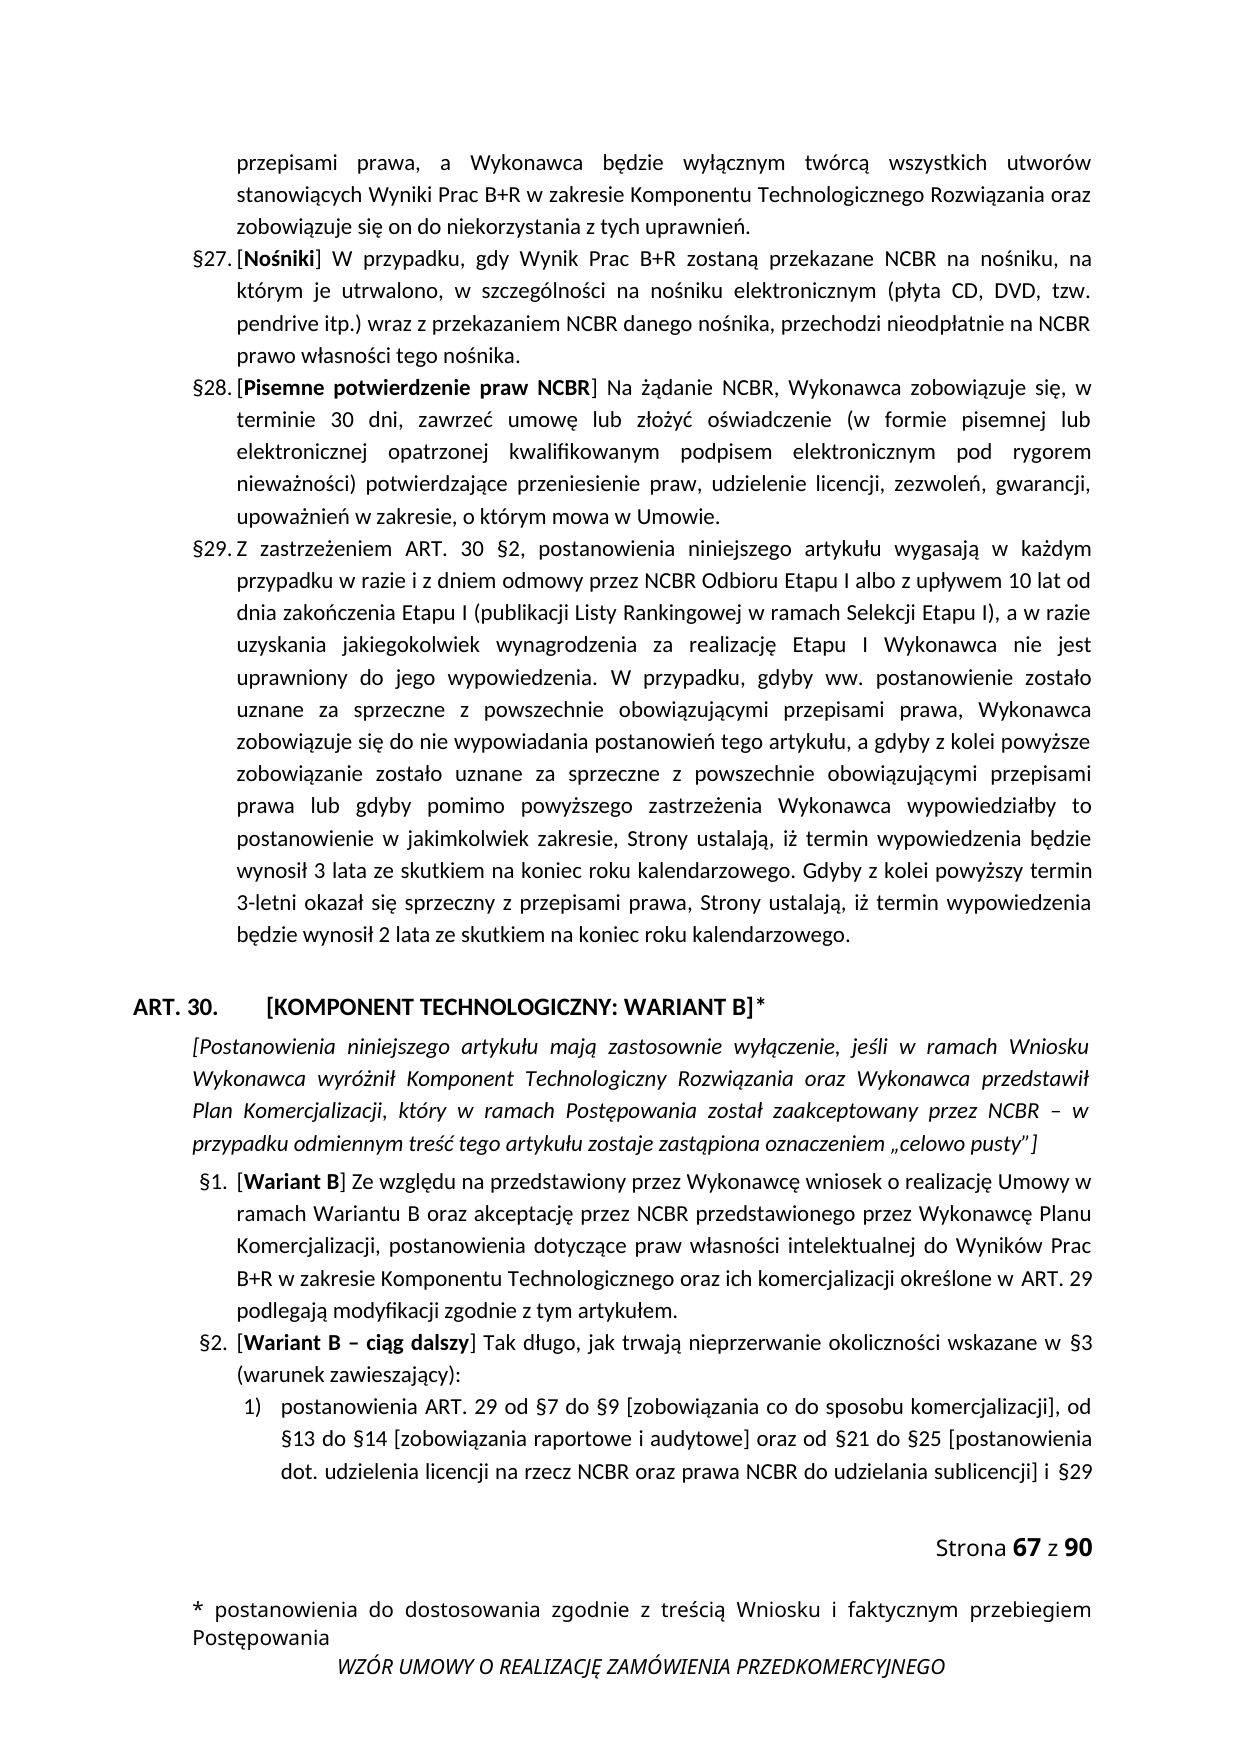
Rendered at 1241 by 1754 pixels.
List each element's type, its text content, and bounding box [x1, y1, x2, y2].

list [Wariant B] Ze względu na przedstawiony przez Wykonawcę wniosek o realizację Umowy w ramach Wariantu B oraz akceptację przez NCBR przedstawionego przez Wykonawcę Planu Komercjalizacji, postanowienia dotyczące praw własności intelektualnej do Wyników Prac B+R w zakresie Komponentu Technologicznego oraz ich komercjalizacji określone w ART. 29 podlegają modyfikacji zgodnie z tym artykułem. [199, 1167, 1093, 1324]
list Z zastrzeżeniem ART. 30 §2, postanowienia niniejszego artykułu wygasają w każdym przypadku w razie i z dniem odmowy przez NCBR Odbioru Etapu I albo z upływem 10 lat od dnia zakończenia Etapu I (publikacji Listy Rankingowej w ramach Selekcji Etapu I), a w razie uzyskania jakiegokolwiek wynagrodzenia za realizację Etapu I Wykonawca nie jest uprawniony do jego wypowiedzenia. W przypadku, gdyby ww. postanowienie zostało uznane za sprzeczne z powszechnie obowiązującymi przepisami prawa, Wykonawca zobowiązuje się do nie wypowiadania postanowień tego artykułu, a gdyby z kolei powyższe zobowiązanie zostało uznane za sprzeczne z powszechnie obowiązującymi przepisami prawa lub gdyby pomimo powyższego zastrzeżenia Wykonawca wypowiedziałby to postanowienie w jakimkolwiek zakresie, Strony ustalają, iż termin wypowiedzenia będzie wynosił 3 lata ze skutkiem na koniec roku kalendarzowego. Gdyby z kolei powyższy termin 3-letni okazał się sprzeczny z przepisami prawa, Strony ustalają, iż termin wypowiedzenia będzie wynosił 2 lata ze skutkiem na koniec roku kalendarzowego. [192, 534, 1093, 948]
subtitle [KOMPONENT TECHNOLOGICZNY: WARIANT B]* [133, 991, 1093, 1021]
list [192, 148, 1093, 240]
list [243, 1392, 1093, 1485]
text [Postanowienia niniejszego artykułu mają zastosownie wyłączenie, jeśli w ramach Wniosku Wykonawca wyróżnił Komponent Technologiczny Rozwiązania oraz Wykonawca przedstawił Plan Komercjalizacji, który w ramach Postępowania został zaakceptowany przez NCBR – w przypadku odmiennym treść tego artykułu zostaje zastąpiona oznaczeniem „celowo pusty”] [192, 1032, 1093, 1157]
list [Wariant B – ciąg dalszy] Tak długo, jak trwają nieprzerwanie okoliczności wskazane w §3 (warunek zawieszający): [199, 1328, 1093, 1388]
list [Nośniki] W przypadku, gdy Wynik Prac B+R zostaną przekazane NCBR na nośniku, na którym je utrwalono, w szczególności na nośniku elektronicznym (płyta CD, DVD, tzw. pendrive itp.) wraz z przekazaniem NCBR danego nośnika, przechodzi nieodpłatnie na NCBR prawo własności tego nośnika. [192, 244, 1093, 369]
list [Pisemne potwierdzenie praw NCBR] Na żądanie NCBR, Wykonawca zobowiązuje się, w terminie 30 dni, zawrzeć umowę lub złożyć oświadczenie (w formie pisemnej lub elektronicznej opatrzonej kwalifikowanym podpisem elektronicznym pod rygorem nieważności) potwierdzające przeniesienie praw, udzielenie licencji, zezwoleń, gwarancji, upoważnień w zakresie, o którym mowa w Umowie. [192, 373, 1093, 530]
